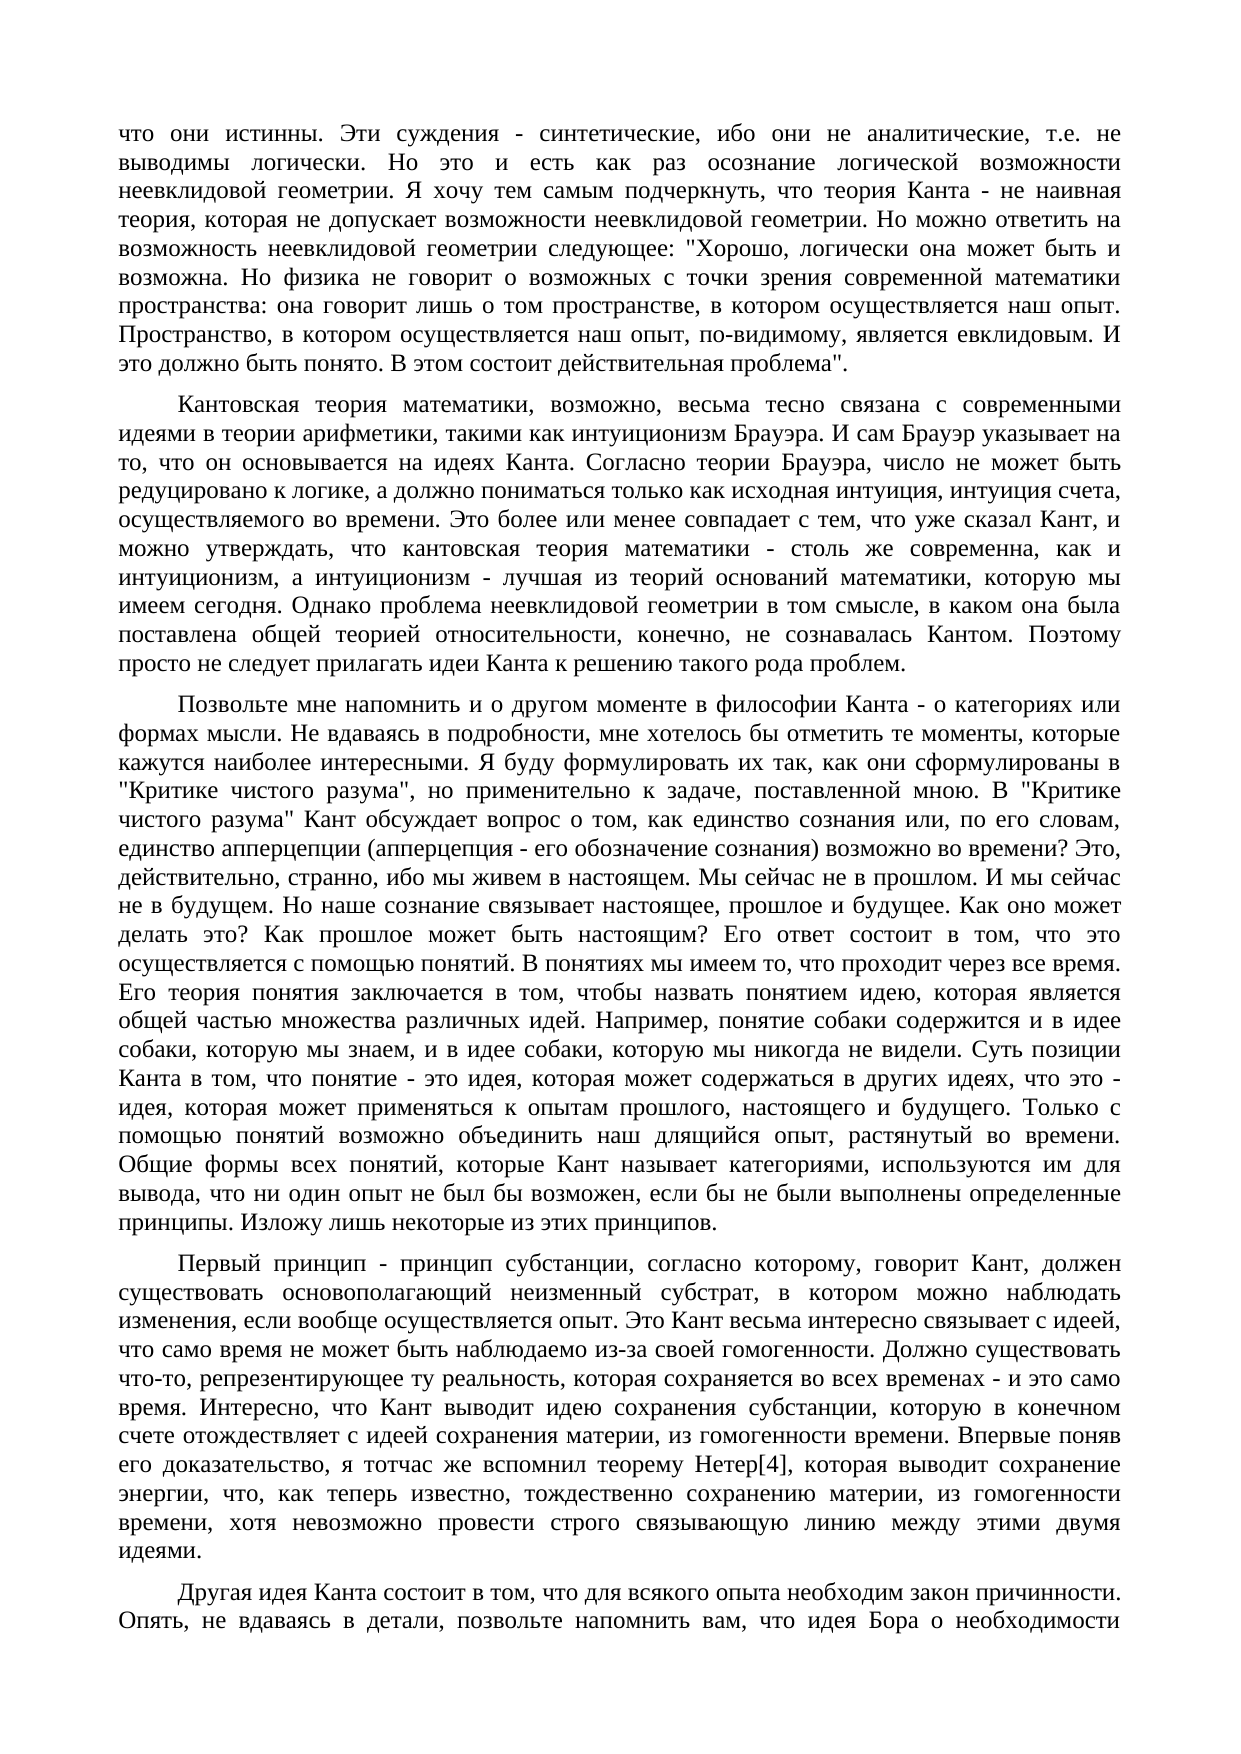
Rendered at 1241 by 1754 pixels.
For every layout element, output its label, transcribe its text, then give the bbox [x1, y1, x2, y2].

text Кантовская теория математики, возможно, весьма тесно связана с современными идеями в теории арифметики, такими как интуиционизм Брауэра. И сам Брауэр указывает на то, что он основывается на идеях Канта. Согласно теории Брауэра, число не может быть редуцировано к логике, а должно пониматься только как исходная интуиция, интуиция счета, осуществляемого во времени. Это более или менее совпадает с тем, что уже сказал Кант, и можно утверждать, что кантовская теория математики - столь же современна, как и интуиционизм, а интуиционизм - лучшая из теорий оснований математики, которую мы имеем сегодня. Однако проблема неевклидовой геометрии в том смысле, в каком она была поставлена общей теорией относительности, конечно, не сознавалась Кантом. Поэтому просто не следует прилагать идеи Канта к решению такого рода проблем. [118, 389, 1122, 677]
text Позвольте мне напомнить и о другом моменте в философии Канта - о категориях или формах мысли. Не вдаваясь в подробности, мне хотелось бы отметить те моменты, которые кажутся наиболее интересными. Я буду формулировать их так, как они сформулированы в "Критике чистого разума", но применительно к задаче, поставленной мною. В "Критике чистого разума" Кант обсуждает вопрос о том, как единство сознания или, по его словам, единство апперцепции (апперцепция - его обозначение сознания) возможно во времени? Это, действительно, странно, ибо мы живем в настоящем. Мы сейчас не в прошлом. И мы сейчас не в будущем. Но наше сознание связывает настоящее, прошлое и будущее. Как оно может делать это? Как прошлое может быть настоящим? Его ответ состоит в том, что это осуществляется с помощью понятий. В понятиях мы имеем то, что проходит через все время. Его теория понятия заключается в том, чтобы назвать понятием идею, которая является общей частью множества различных идей. Например, понятие собаки содержится и в идее собаки, которую мы знаем, и в идее собаки, которую мы никогда не видели. Суть позиции Канта в том, что понятие - это идея, которая может содержаться в других идеях, что это - идея, которая может применяться к опытам прошлого, настоящего и будущего. Только с помощью понятий возможно объединить наш длящийся опыт, растянутый во времени. Общие формы всех понятий, которые Кант называет категориями, используются им для вывода, что ни один опыт не был бы возможен, если бы не были выполнены определенные принципы. Изложу лишь некоторые из этих принципов. [118, 689, 1122, 1236]
text Первый принцип - принцип субстанции, согласно которому, говорит Кант, должен существовать основополагающий неизменный субстрат, в котором можно наблюдать изменения, если вообще осуществляется опыт. Это Кант весьма интересно связывает с идеей, что само время не может быть наблюдаемо из-за своей гомогенности. Должно существовать что-то, репрезентирующее ту реальность, которая сохраняется во всех временах - и это само время. Интересно, что Кант выводит идею сохранения субстанции, которую в конечном счете отождествляет с идеей сохранения материи, из гомогенности времени. Впервые поняв его доказательство, я тотчас же вспомнил теорему Нетер[4], которая выводит сохранение энергии, что, как теперь известно, тождественно сохранению материи, из гомогенности времени, хотя невозможно провести строго связывающую линию между этими двумя идеями. [118, 1248, 1122, 1564]
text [118, 1577, 1122, 1634]
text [118, 118, 1122, 377]
